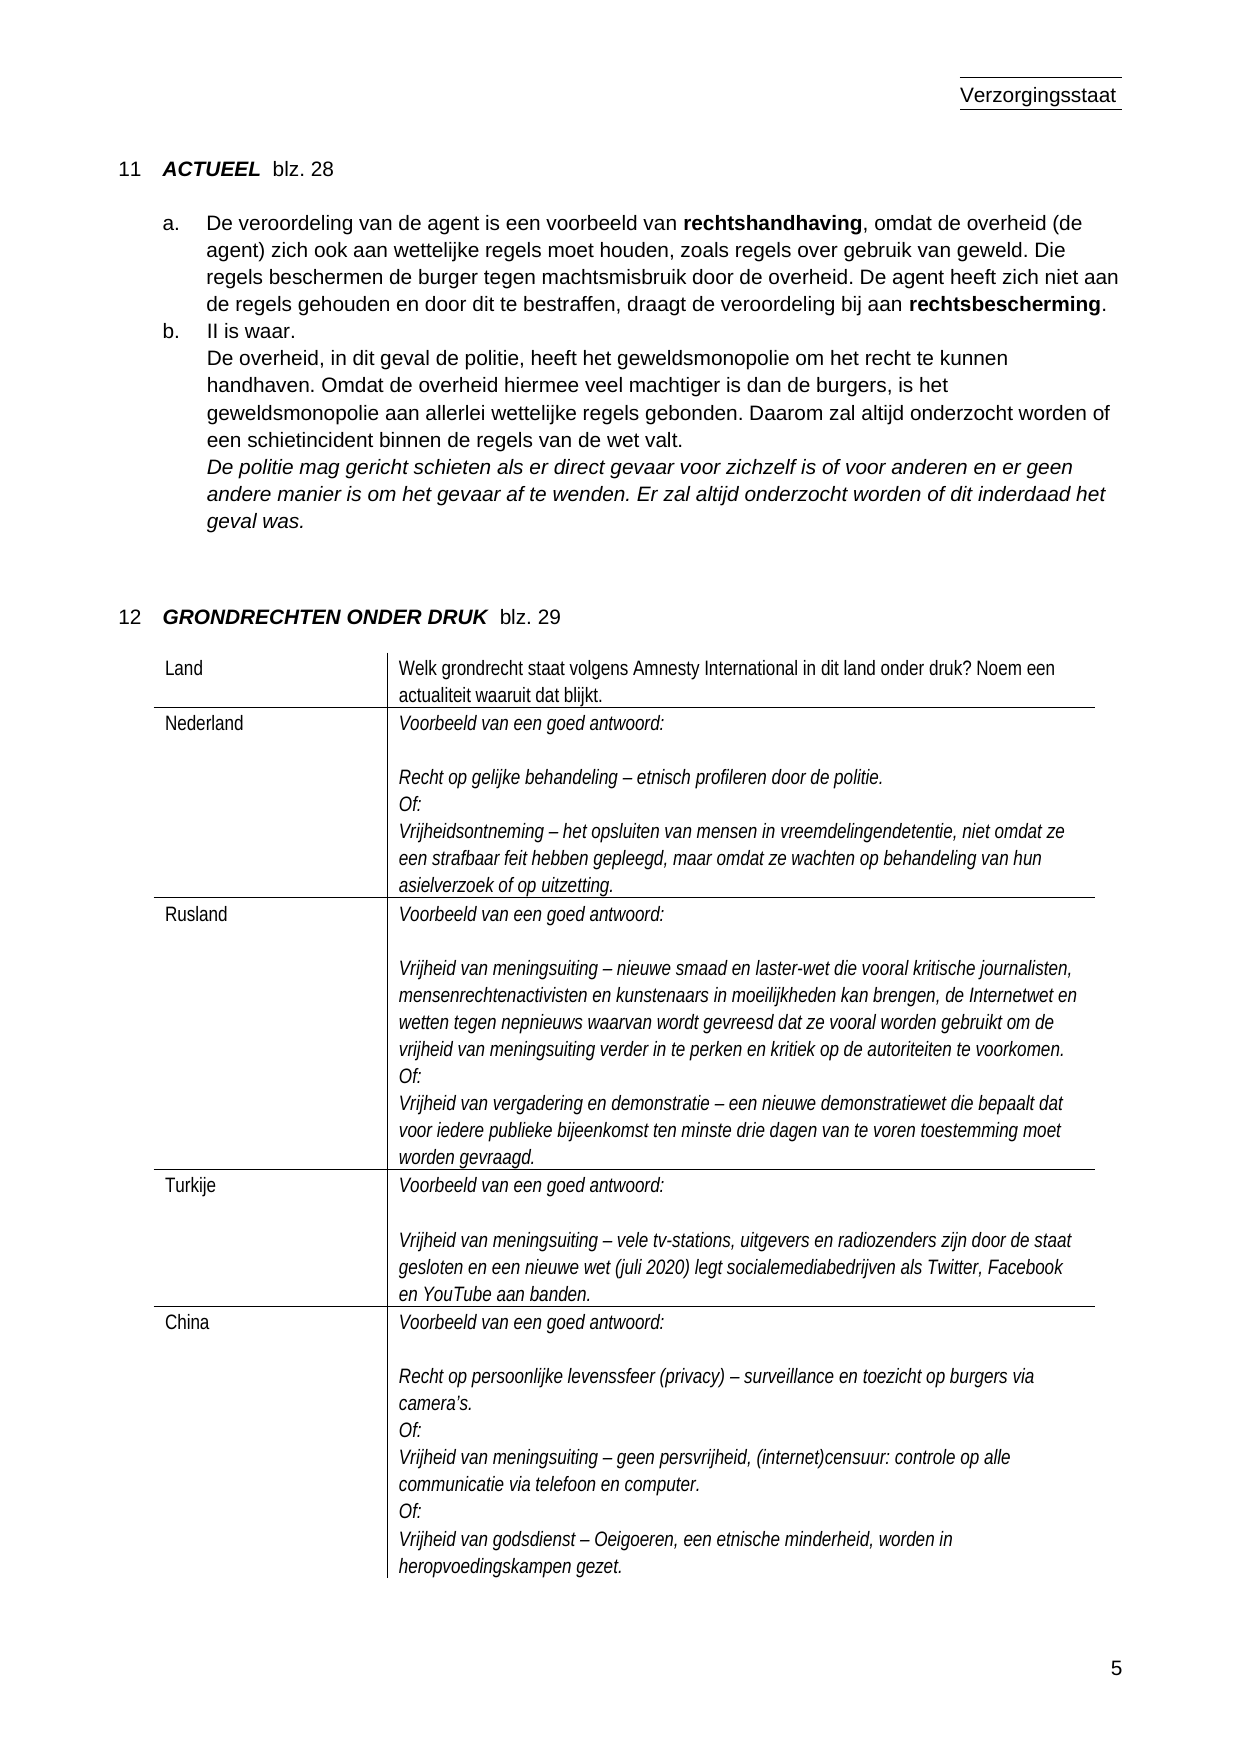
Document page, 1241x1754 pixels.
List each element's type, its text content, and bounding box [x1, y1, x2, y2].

table_cell Nederland [154, 708, 387, 897]
table_header Welk grondrecht staat volgens Amnesty International in dit land onder druk? Noem een actualiteit waaruit dat blijkt. [388, 653, 1095, 707]
text a. De veroordeling van de agent is een voorbeeld van rechtshandhaving, omdat de overheid (de agent) zich ook aan wettelijke regels moet houden, zoals regels over gebruik van geweld. Die regels beschermen de burger tegen machtsmisbruik door de overheid. De agent heeft zich niet aan de regels gehouden en door dit te bestraffen, draagt de veroordeling bij aan rechtsbescherming. [162, 208, 1122, 316]
text 12 GRONDRECHTEN ONDER DRUK blz. 29 [118, 604, 1122, 628]
text De politie mag gericht schieten als er direct gevaar voor zichzelf is of voor anderen en er geen andere manier is om het gevaar af te wenden. Er zal altijd onderzocht worden of dit inderdaad het geval was. [207, 451, 1122, 533]
text 11 Actueel blz. 28 [118, 153, 1122, 181]
text De overheid, in dit geval de politie, heeft het geweldsmonopolie om het recht te kunnen handhaven. Omdat de overheid hiermee veel machtiger is dan de burgers, is het geweldsmonopolie aan allerlei wettelijke regels gebonden. Daarom zal altijd onderzocht worden of een schietincident binnen de regels van de wet valt. [207, 343, 1122, 451]
table_cell Voorbeeld van een goed antwoord: Recht op persoonlijke levenssfeer (privacy) – surveillance en toezicht op burgers via camera’s. Of: Vrijheid van meningsuiting – geen persvrijheid, (internet)censuur: controle op alle communicatie via telefoon en computer. Of: Vrijheid van godsdienst – Oeigoeren, een etnische minderheid, worden in heropvoedingskampen gezet. [388, 1307, 1095, 1577]
table_cell China [154, 1307, 387, 1577]
table_cell Voorbeeld van een goed antwoord: Vrijheid van meningsuiting – nieuwe smaad en laster-wet die vooral kritische journalisten, mensenrechtenactivisten en kunstenaars in moeilijkheden kan brengen, de Internetwet en wetten tegen nepnieuws waarvan wordt gevreesd dat ze vooral worden gebruikt om de vrijheid van meningsuiting verder in te perken en kritiek op de autoriteiten te voorkomen. Of: Vrijheid van vergadering en demonstratie – een nieuwe demonstratiewet die bepaalt dat voor iedere publieke bijeenkomst ten minste drie dagen van te voren toestemming moet worden gevraagd. [388, 898, 1095, 1169]
table_cell Turkije [154, 1170, 387, 1306]
table_cell Rusland [154, 898, 387, 1169]
table_cell Voorbeeld van een goed antwoord: Vrijheid van meningsuiting – vele tv-stations, uitgevers en radiozenders zijn door de staat gesloten en een nieuwe wet (juli 2020) legt socialemediabedrijven als Twitter, Facebook en YouTube aan banden. [388, 1170, 1095, 1306]
text b. II is waar. [118, 316, 1122, 343]
table_header Land [154, 653, 387, 707]
table_cell Voorbeeld van een goed antwoord: Recht op gelijke behandeling – etnisch profileren door de politie. Of: Vrijheidsontneming – het opsluiten van mensen in vreemdelingendetentie, niet omdat ze een strafbaar feit hebben gepleegd, maar omdat ze wachten op behandeling van hun asielverzoek of op uitzetting. [388, 708, 1095, 897]
